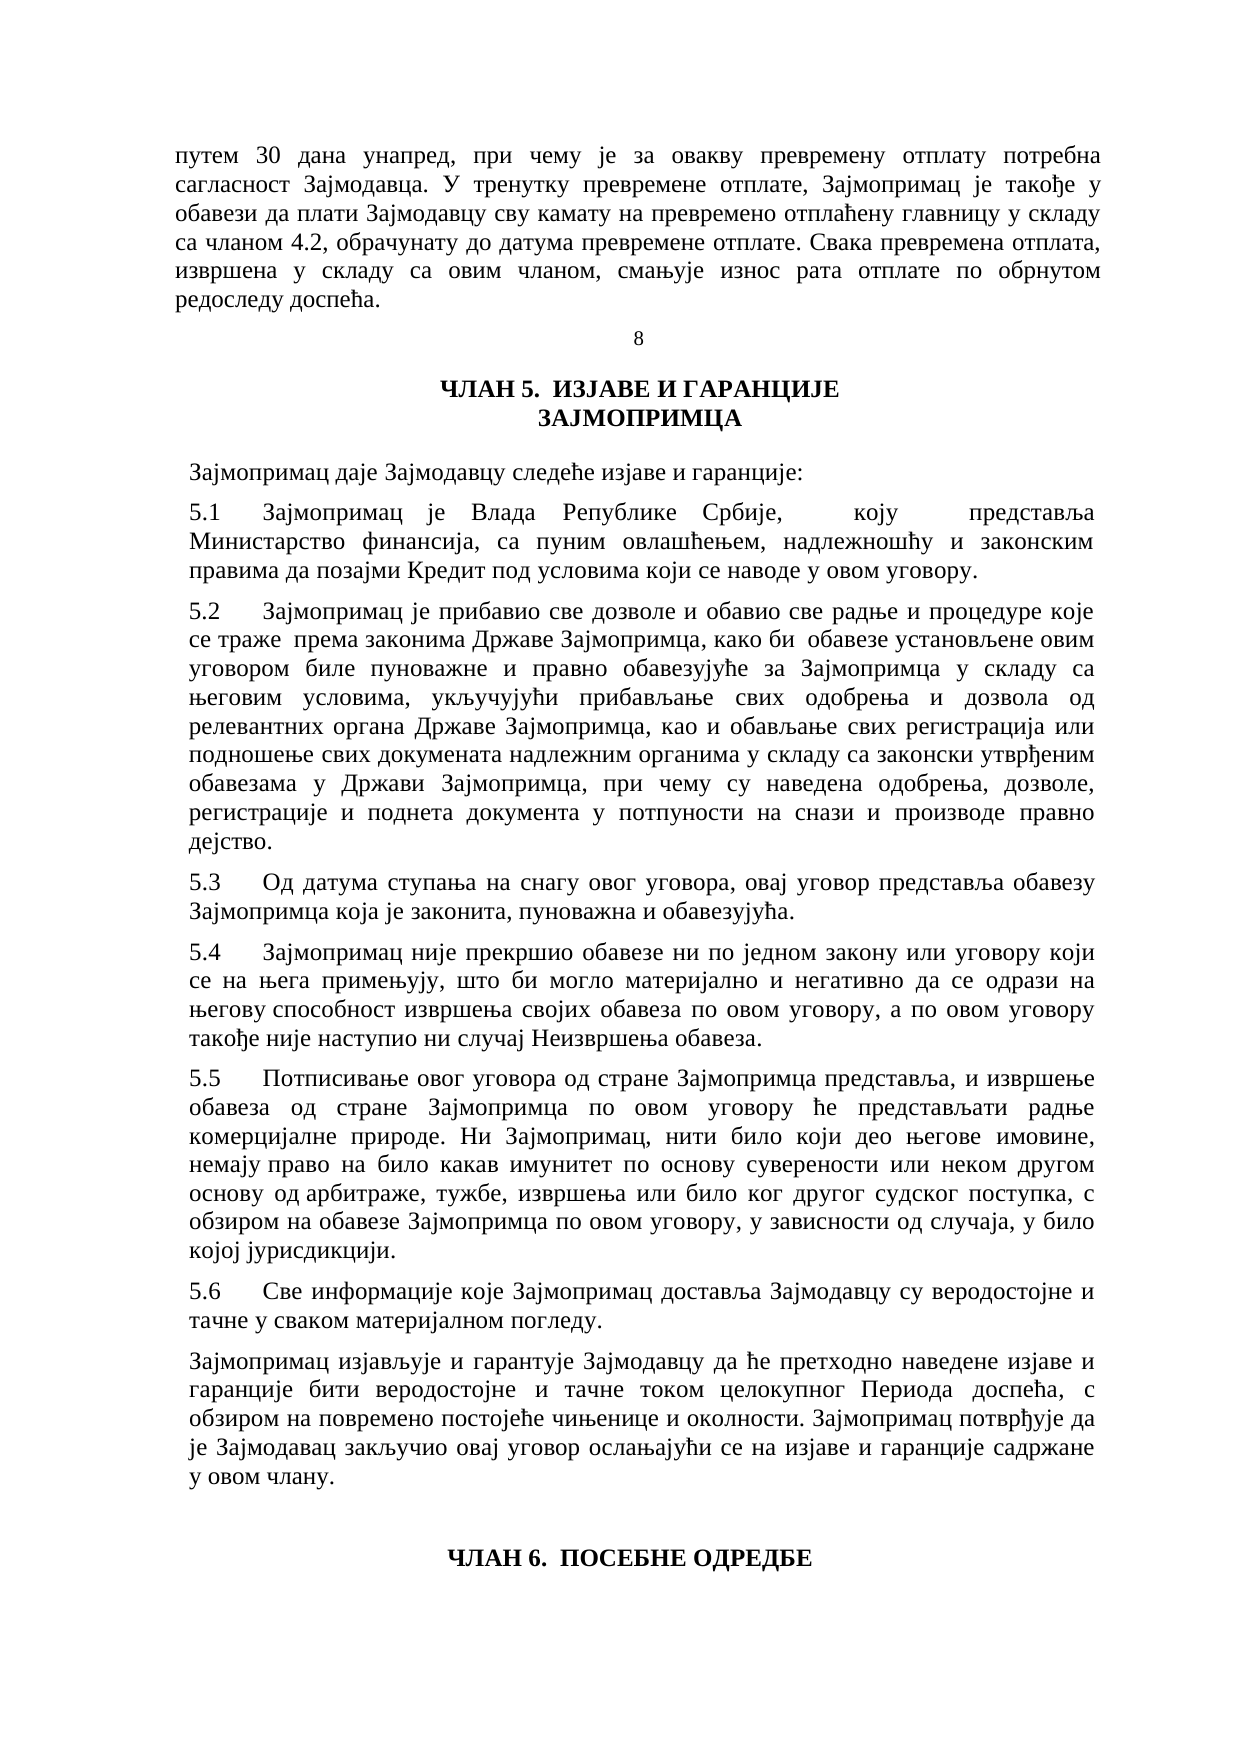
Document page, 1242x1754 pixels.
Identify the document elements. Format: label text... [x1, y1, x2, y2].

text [175, 141, 1102, 313]
text Зајмопримац даје Зајмодавцу следеће изјаве и гаранције: [189, 457, 816, 485]
text 5.6 Све информације које Зајмопримац доставља Зајмодавцу су веродостојне и тачне у сваком материјалном погледу. [189, 1276, 1094, 1334]
text 5.1 Зајмопримац је Влада Републике Србије, коју представља Министарство финансија, са пуним овлашћењем, надлежношћу и законским правима да позајми Кредит под условима који се наводе у овом уговору. [189, 497, 1095, 584]
text ЧЛАН 5. ИЗЈАВЕ И ГАРАНЦИЈЕ ЗАЈМОПРИМЦА [336, 374, 943, 432]
text Зајмопримац изјављује и гарантује Зајмодавцу да ће претходно наведене изјаве и гаранције бити веродостојне и тачне током целокупног Периода доспећа, с обзиром на повремено постојеће чињенице и околности. Зајмопримац потврђује да је Зајмодавац закључио овај уговор ослањајући се на изјаве и гаранције садржане у овом члану. [189, 1346, 1095, 1489]
text 5.4 Зајмопримац није прекршио обавезе ни по једном закону или уговору који се на њега примењују, што би могло материјално и негативно да се одрази на његову способност извршења својих обавеза по овом уговору, а по овом уговору такође није наступио ни случај Неизвршења обавеза. [189, 937, 1095, 1052]
text 5.2 Зајмопримац је прибавио све дозволе и обавио све радње и процедуре које се траже према законима Државе Зајмопримца, како би обавезе установљене овим уговором биле пуноважне и правно обавезујуће за Зајмопримца у складу са његовим условима, укључујући прибављање свих одобрења и дозвола од релевантних органа Државе Зајмопримца, као и обављање свих регистрација или подношење свих докумената надлежним органима у складу са законски утврђеним обавезама у Држави Зајмопримца, при чему су наведена одобрења, дозволе, регистрације и поднета документа у потпуности на снази и производе правно дејство. [188, 596, 1094, 854]
text 5.3 Од датума ступања на снагу овог уговора, овај уговор представља обавезу Зајмопримца која је законита, пуноважна и обавезујућа. [189, 867, 1095, 924]
text 5.5 Потписивање овог уговора од стране Зајмопримца представља, и извршење обавеза од стране Зајмопримца по овом уговору ће представљати радње комерцијалне природе. Ни Зајмопримац, нити било који део његове имовине, немају право на било какав имунитет по основу суверености или неком другом основу од арбитраже, тужбе, извршења или било ког другог судског поступка, с обзиром на обавезе Зајмопримца по овом уговору, у зависности од случаја, у било којој јурисдикцији. [189, 1064, 1095, 1264]
text ЧЛАН 6. ПОСЕБНЕ ОДРЕДБЕ [447, 1543, 1102, 1572]
text 8 [175, 326, 1102, 350]
